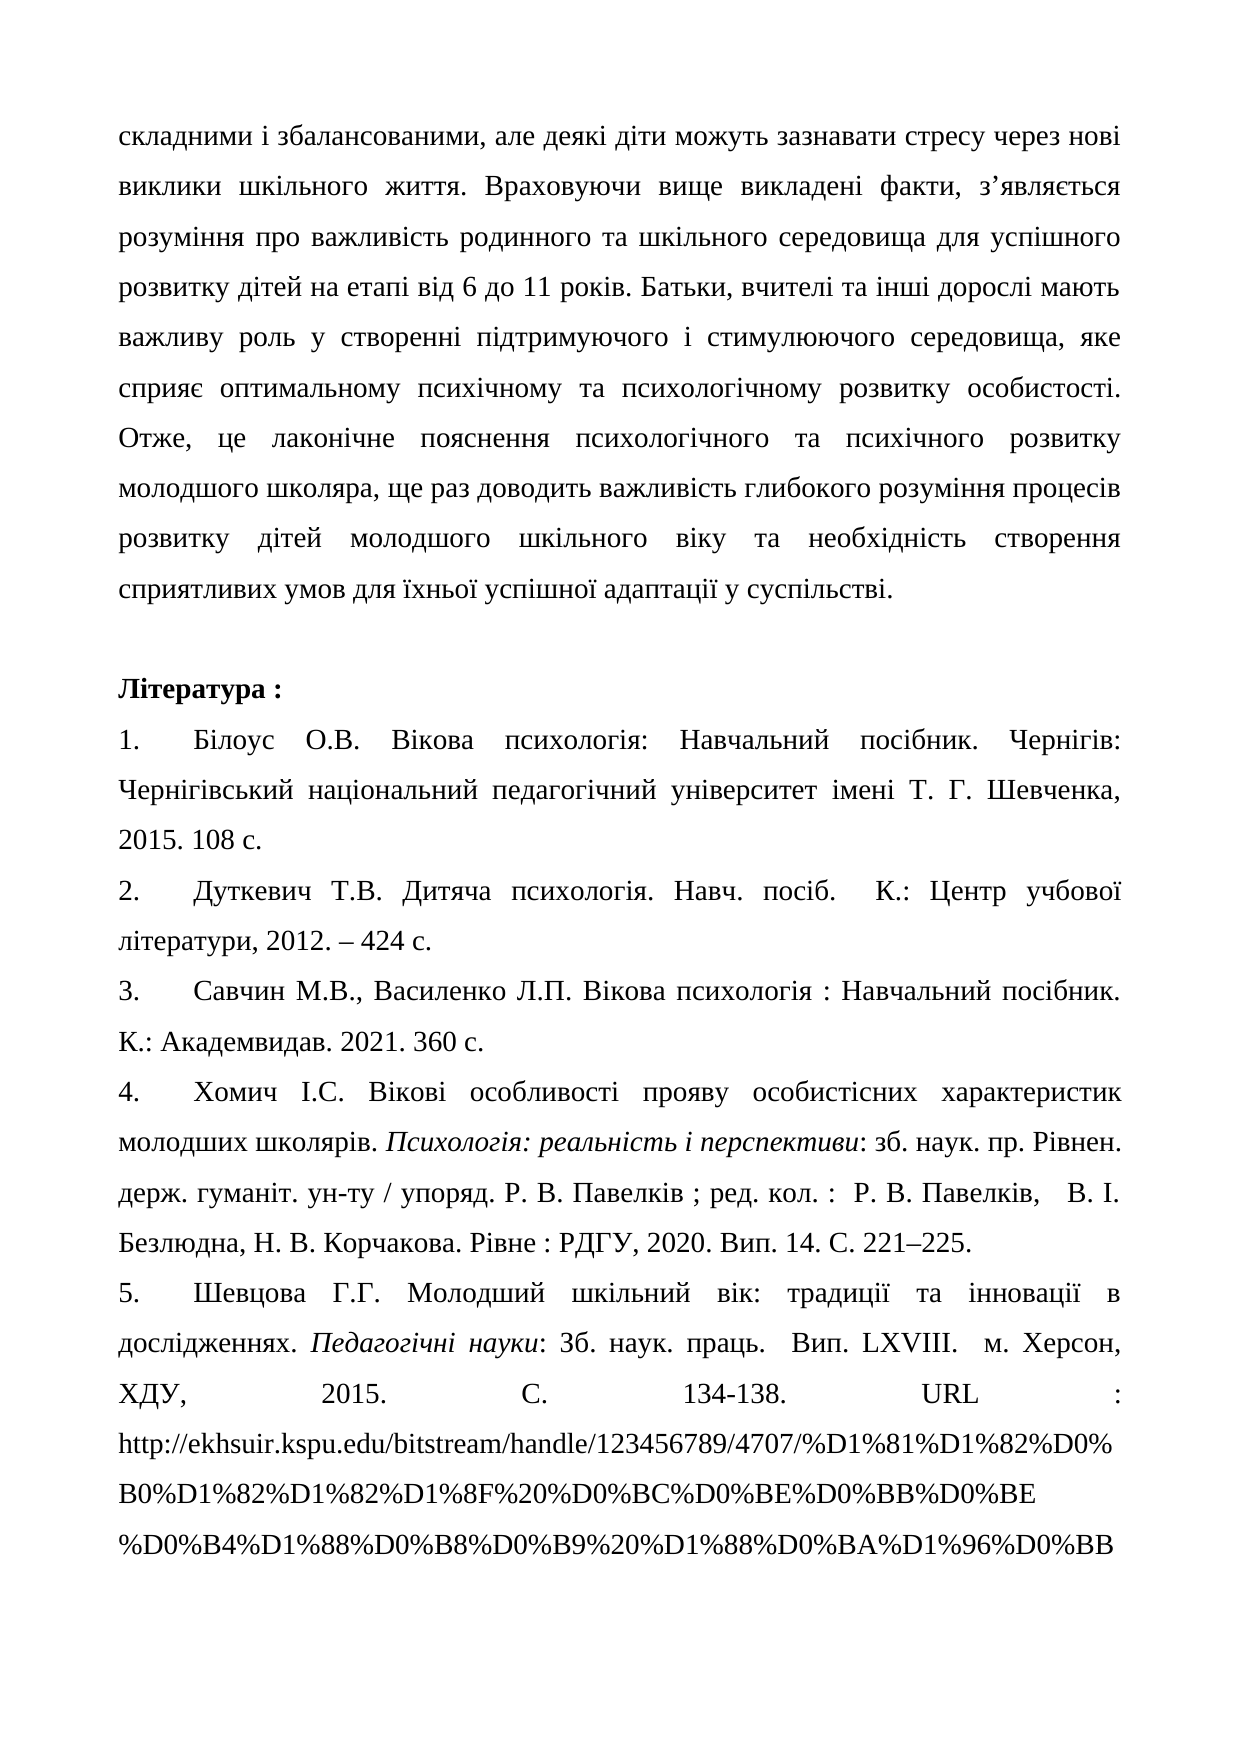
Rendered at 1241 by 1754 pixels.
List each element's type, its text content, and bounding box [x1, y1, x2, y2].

list Савчин М.В., Василенко Л.П. Вікова психологія : Навчальний посібник. К.: Академвидав. 2021. 360 с. [118, 973, 1122, 1057]
text Література : [118, 672, 1122, 705]
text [118, 118, 1122, 604]
list Хомич І.C. Вікові особливості прояву особистісних характеристик молодших школярів. Психологія: реальність і перспективи: зб. наук. пр. Рівнен. держ. гуманіт. ун-ту / упоряд. Р. В. Павелків ; ред. кол. : Р. В. Павелків, В. І. Безлюдна, Н. В. Корчакова. Рівне : РДГУ, 2020. Вип. 14. С. 221–225. [118, 1074, 1122, 1258]
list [118, 1275, 1122, 1560]
list Білоус О.В. Вікова психологія: Навчальний посібник. Чернігів: Чернігівський національний педагогічний університет імені Т. Г. Шевченка, 2015. 108 с. [118, 722, 1122, 856]
list Дуткевич Т.В. Дитяча психологія. Навч. посіб. К.: Центр учбової літератури, 2012. – 424 с. [118, 873, 1122, 957]
